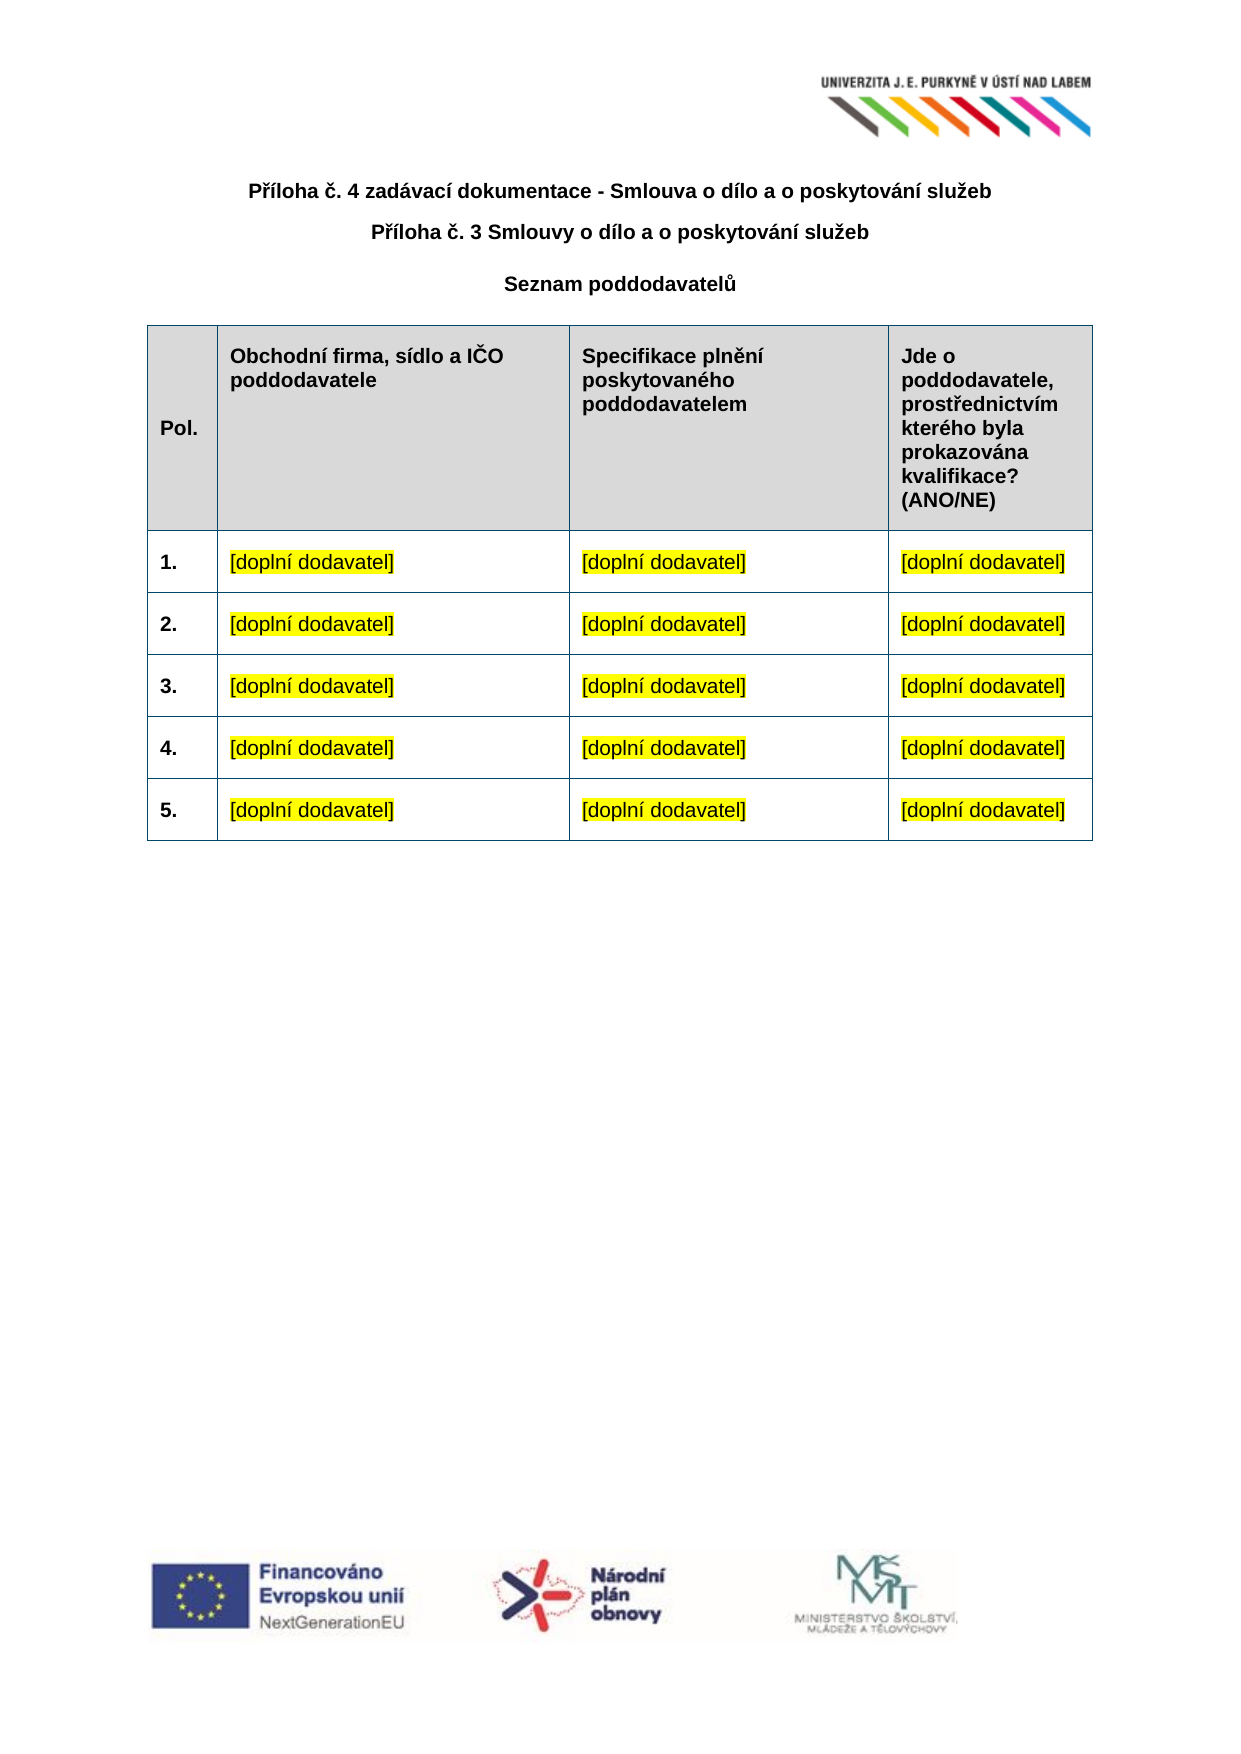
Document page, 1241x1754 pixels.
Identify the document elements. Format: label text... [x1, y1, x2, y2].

picture [820, 73, 1093, 161]
table_cell [doplní dodavatel] [570, 655, 888, 716]
table_cell [doplní dodavatel] [570, 717, 888, 778]
table_cell [doplní dodavatel] [889, 717, 1092, 778]
table_cell [doplní dodavatel] [889, 531, 1092, 592]
table_cell [doplní dodavatel] [570, 779, 888, 840]
table_header Obchodní firma, sídlo a IČO poddodavatele [218, 326, 569, 530]
table_cell 5. [148, 779, 217, 840]
table_cell [doplní dodavatel] [889, 593, 1092, 654]
table_cell 1. [148, 531, 217, 592]
table_cell 2. [148, 593, 217, 654]
table_cell 4. [148, 717, 217, 778]
table_header Specifikace plnění poskytovaného poddodavatelem [570, 326, 888, 530]
table_cell [doplní dodavatel] [218, 655, 569, 716]
table_header Jde o poddodavatele, prostřednictvím kterého byla prokazována kvalifikace? (ANO/NE) [889, 326, 1092, 530]
table_cell [doplní dodavatel] [218, 779, 569, 840]
table_cell [doplní dodavatel] [218, 593, 569, 654]
picture [147, 1549, 958, 1643]
table_cell [doplní dodavatel] [570, 593, 888, 654]
table_header Pol. [148, 326, 217, 530]
table_cell 3. [148, 655, 217, 716]
table_cell [doplní dodavatel] [889, 779, 1092, 840]
table_cell [doplní dodavatel] [889, 655, 1092, 716]
table_cell [doplní dodavatel] [570, 531, 888, 592]
table_cell [doplní dodavatel] [218, 717, 569, 778]
table_cell [doplní dodavatel] [218, 531, 569, 592]
